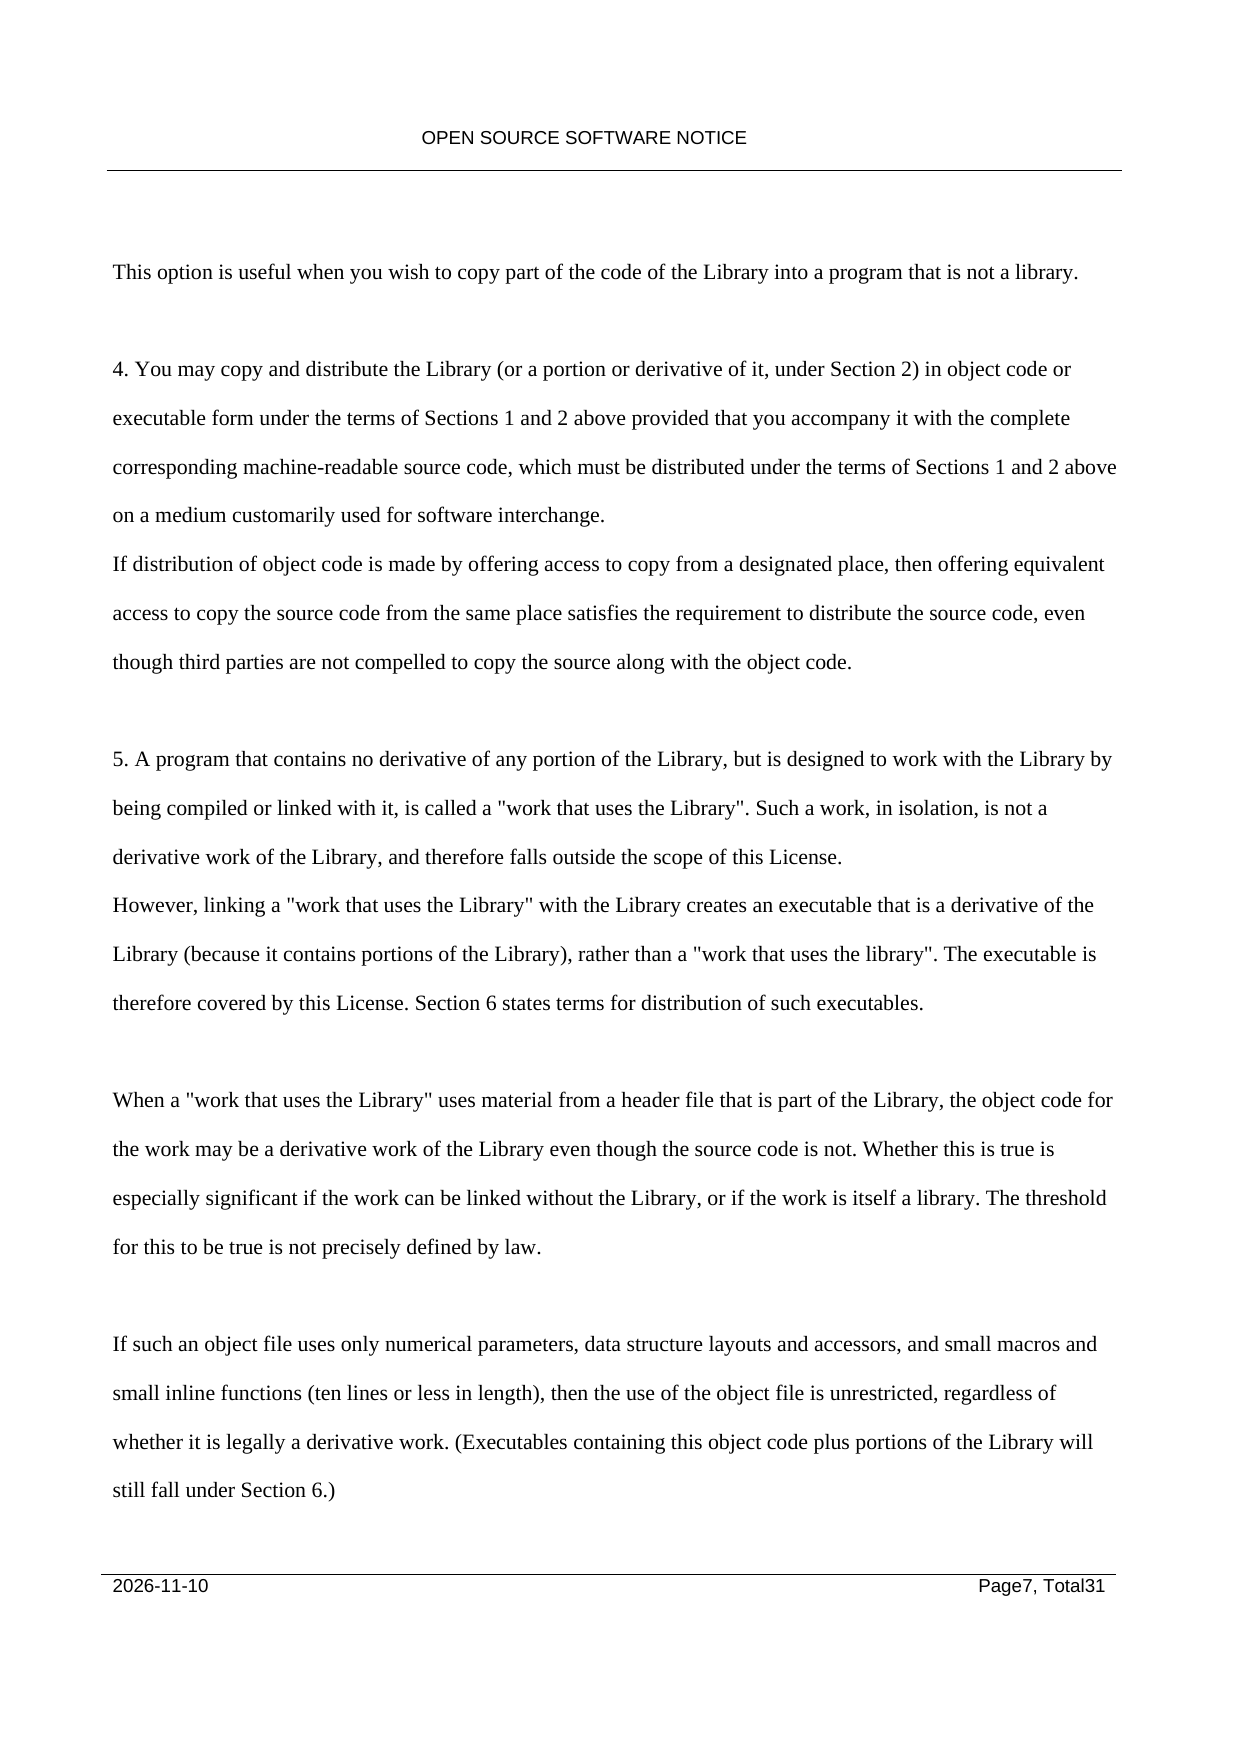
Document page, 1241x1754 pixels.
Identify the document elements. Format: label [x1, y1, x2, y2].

text [112, 206, 1128, 1506]
